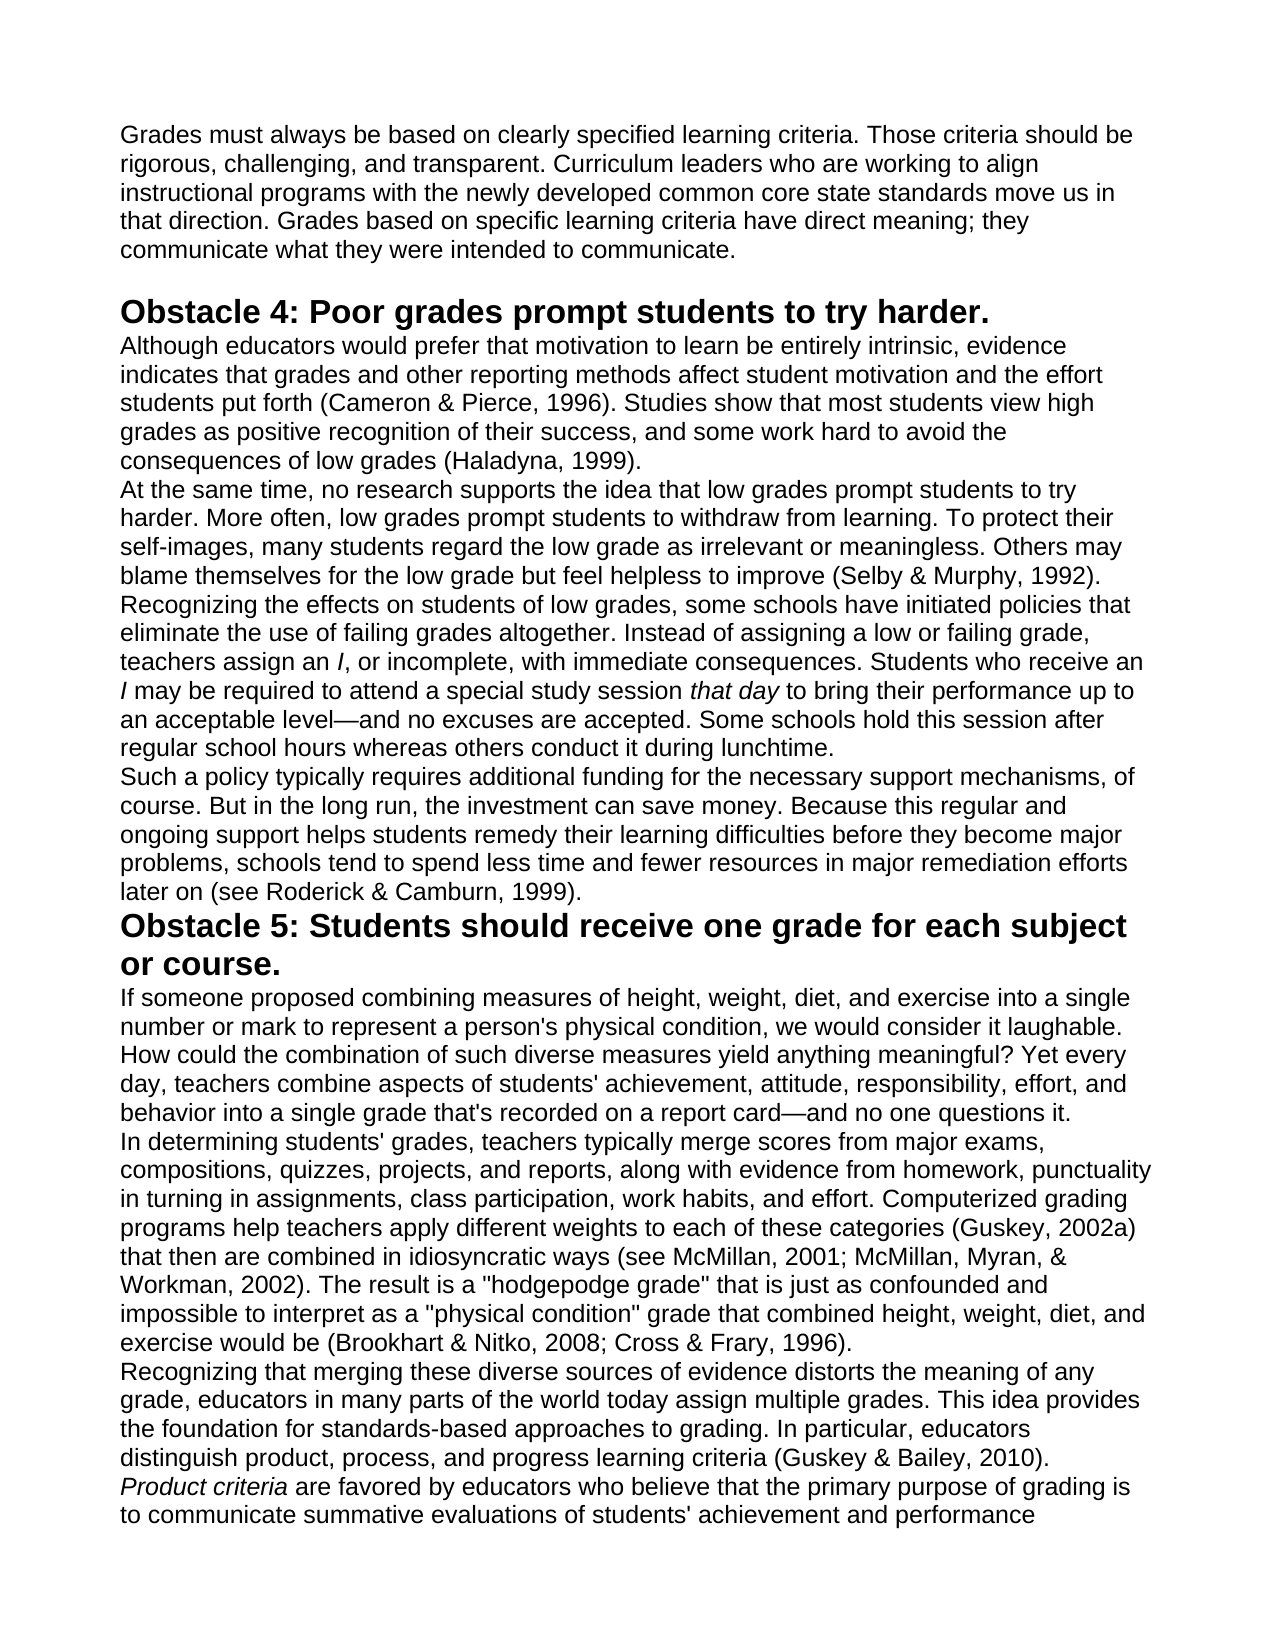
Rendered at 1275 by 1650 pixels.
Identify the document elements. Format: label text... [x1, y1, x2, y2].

text Grades must always be based on clearly specified learning criteria. Those criteria should be rigorous, challenging, and transparent. Curriculum leaders who are working to align instructional programs with the newly developed common core state standards move us in that direction. Grades based on specific learning criteria have direct meaning; they communicate what they were intended to communicate. [120, 120, 1155, 264]
text Recognizing that merging these diverse sources of evidence distorts the meaning of any grade, educators in many parts of the world today assign multiple grades. This idea provides the foundation for standards-based approaches to grading. In particular, educators distinguish product, process, and progress learning criteria (Guskey & Bailey, 2010). [120, 1357, 1155, 1472]
text In determining students' grades, teachers typically merge scores from major exams, compositions, quizzes, projects, and reports, along with evidence from homework, punctuality in turning in assignments, class participation, work habits, and effort. Computerized grading programs help teachers apply different weights to each of these categories (Guskey, 2002a) that then are combined in idiosyncratic ways (see McMillan, 2001; McMillan, Myran, & Workman, 2002). The result is a "hodgepodge grade" that is just as confounded and impossible to interpret as a "physical condition" grade that combined height, weight, diet, and exercise would be (Brookhart & Nitko, 2008; Cross & Frary, 1996). [120, 1127, 1155, 1357]
text Obstacle 5: Students should receive one grade for each subject or course. [120, 906, 1155, 983]
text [120, 1472, 1155, 1529]
text Although educators would prefer that motivation to learn be entirely intrinsic, evidence indicates that grades and other reporting methods affect student motivation and the effort students put forth (Cameron & Pierce, 1996). Studies show that most students view high grades as positive recognition of their success, and some work hard to avoid the consequences of low grades (Haladyna, 1999). [120, 331, 1155, 475]
text If someone proposed combining measures of height, weight, diet, and exercise into a single number or mark to represent a person's physical condition, we would consider it laughable. How could the combination of such diverse measures yield anything meaningful? Yet every day, teachers combine aspects of students' achievement, attitude, responsibility, effort, and behavior into a single grade that's recorded on a report card—and no one questions it. [120, 983, 1155, 1127]
text Obstacle 4: Poor grades prompt students to try harder. [120, 292, 1155, 331]
text Recognizing the effects on students of low grades, some schools have initiated policies that eliminate the use of failing grades altogether. Instead of assigning a low or failing grade, teachers assign an I, or incomplete, with immediate consequences. Students who receive an I may be required to attend a special study session that day to bring their performance up to an acceptable level—and no excuses are accepted. Some schools hold this session after regular school hours whereas others conduct it during lunchtime. [120, 590, 1155, 762]
text At the same time, no research supports the idea that low grades prompt students to try harder. More often, low grades prompt students to withdraw from learning. To protect their self-images, many students regard the low grade as irrelevant or meaningless. Others may blame themselves for the low grade but feel helpless to improve (Selby & Murphy, 1992). [120, 475, 1155, 590]
text Such a policy typically requires additional funding for the necessary support mechanisms, of course. But in the long run, the investment can save money. Because this regular and ongoing support helps students remedy their learning difficulties before they become major problems, schools tend to spend less time and fewer resources in major remediation efforts later on (see Roderick & Camburn, 1999). [120, 762, 1155, 906]
